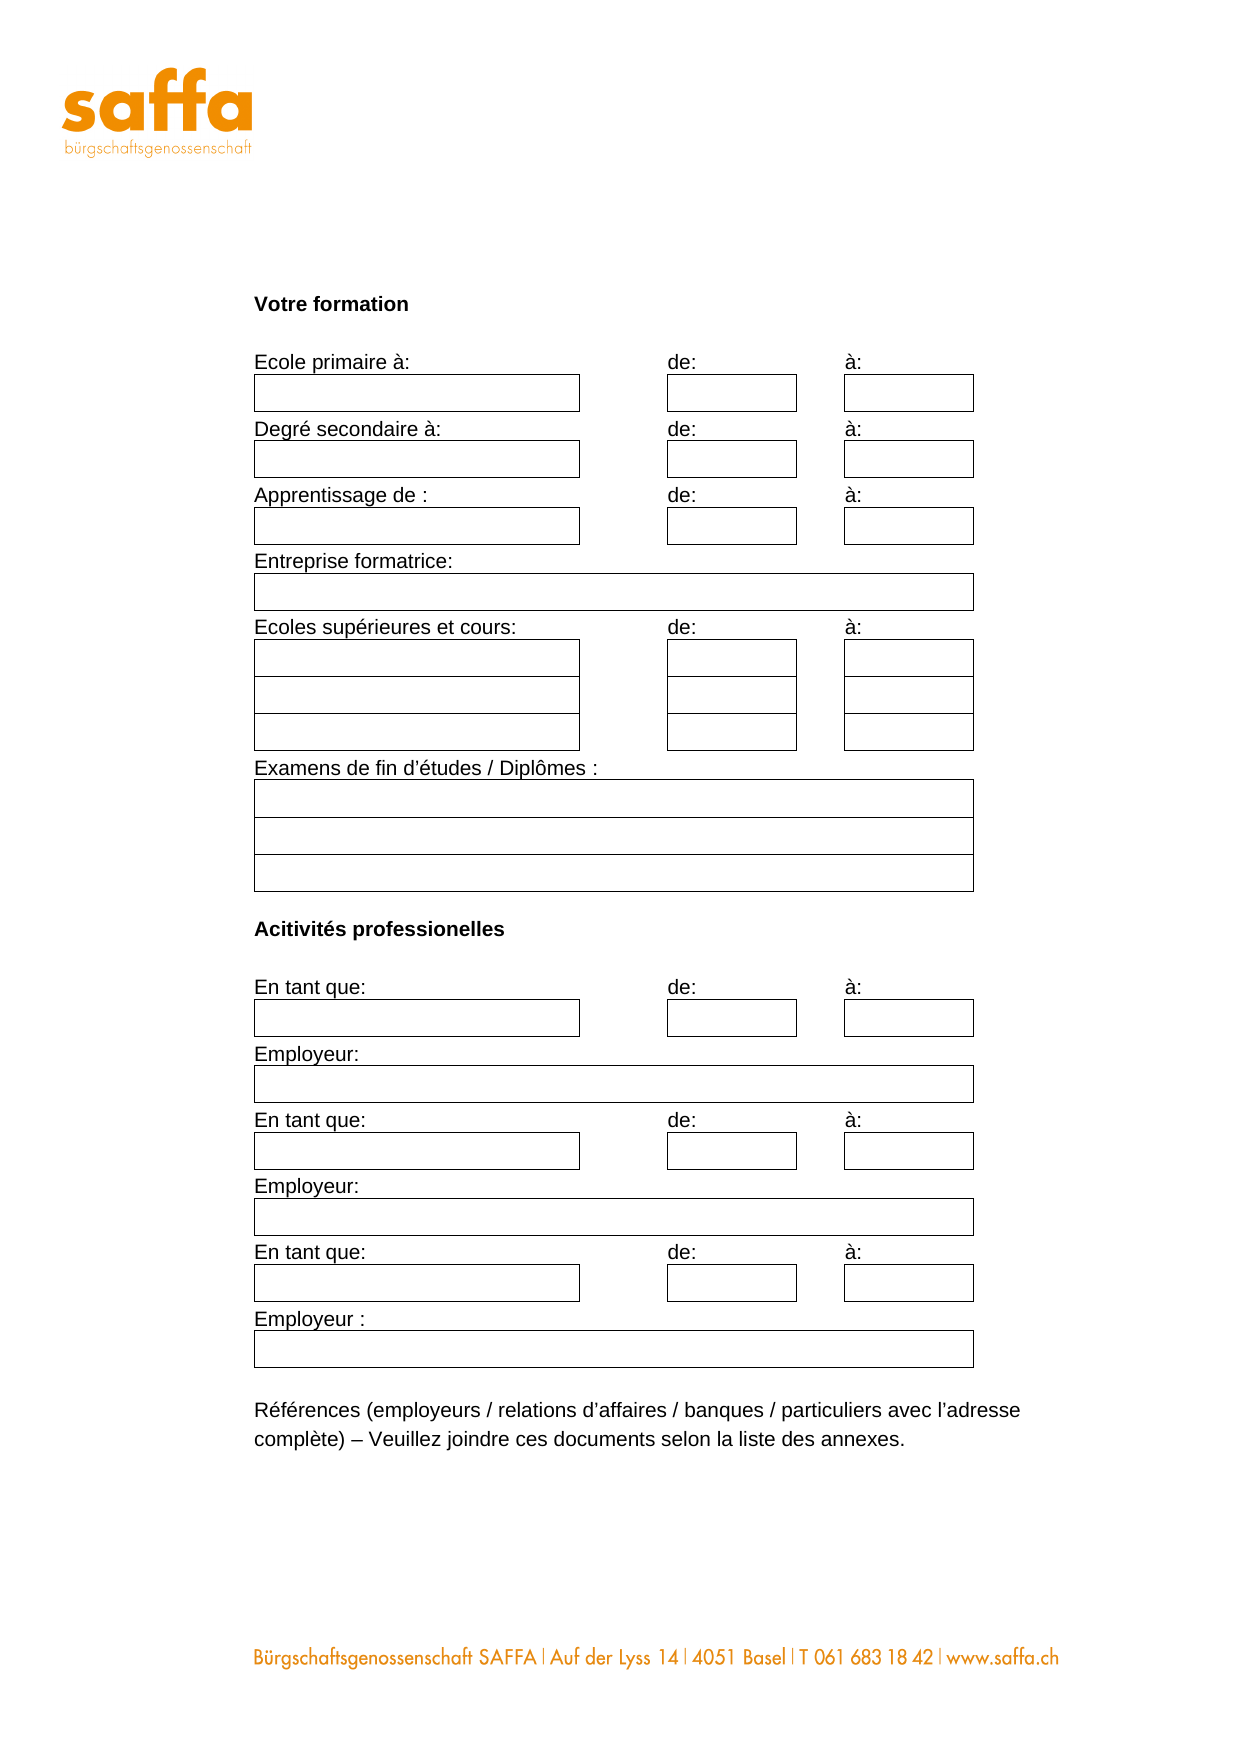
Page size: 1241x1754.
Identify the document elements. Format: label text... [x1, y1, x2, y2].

subtitle Acitivités professionelles [254, 912, 1069, 941]
text Employeur: [254, 1169, 1069, 1198]
text Ecole primaire à: de: à: [254, 345, 1069, 374]
text En tant que: de: à: [254, 970, 1069, 999]
text Degré secondaire à: de: à: [254, 411, 1069, 440]
text Apprentissage de : de: à: [254, 477, 1069, 507]
text Ecoles supérieures et cours: de: à: [254, 610, 1069, 639]
text Examens de fin d’études / Diplômes : [254, 750, 1069, 779]
picture [248, 1643, 1063, 1672]
text Entreprise formatrice: [254, 544, 1069, 573]
text Employeur : [254, 1301, 1069, 1367]
text En tant que: de: à: [254, 1235, 1069, 1264]
subtitle Votre formation [254, 287, 1069, 316]
text En tant que: de: à: [254, 1102, 1069, 1132]
text Employeur: [254, 1036, 1069, 1065]
picture [59, 65, 254, 161]
text Références (employeurs / relations d’affaires / banques / particuliers avec l’adresse complète) – Veuillez joindre ces documents selon la liste des annexes. [254, 1392, 1069, 1451]
